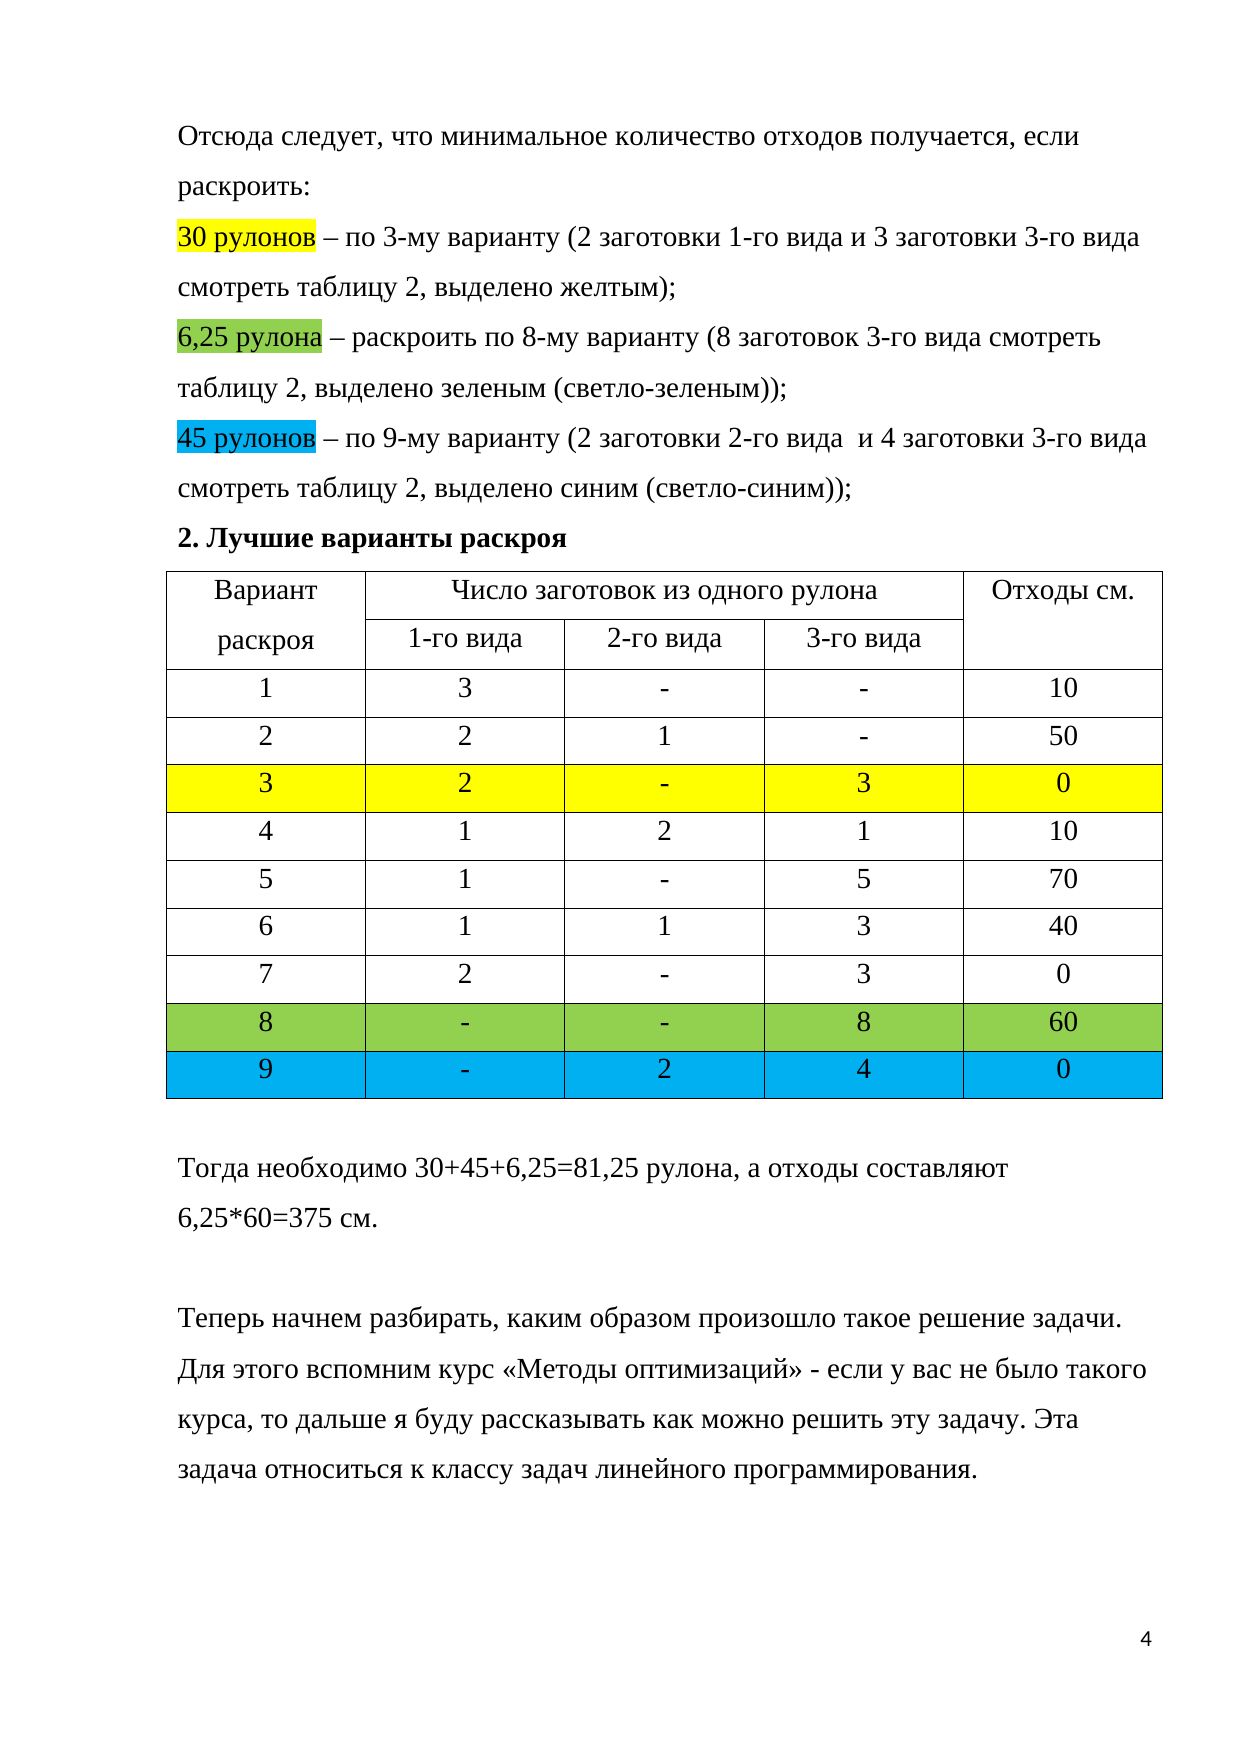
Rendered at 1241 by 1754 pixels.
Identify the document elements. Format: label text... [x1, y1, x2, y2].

table_cell - [765, 718, 963, 764]
table_cell 1 [167, 670, 365, 717]
table_cell 10 [964, 670, 1162, 717]
table_cell 8 [765, 1004, 963, 1051]
table_cell - [765, 670, 963, 717]
table_cell 0 [964, 1052, 1162, 1098]
table_cell 3-го вида [765, 620, 963, 669]
table_cell - [565, 956, 764, 1003]
table_cell 0 [964, 956, 1162, 1003]
table_cell 4 [765, 1052, 963, 1098]
table_cell 3 [765, 765, 963, 812]
table_cell 3 [167, 765, 365, 812]
table_cell 2 [366, 765, 564, 812]
table_cell 10 [964, 813, 1162, 860]
table_cell 2 [167, 718, 365, 764]
text 45 рулонов – по 9-му варианту (2 заготовки 2-го вида и 4 заготовки 3-го вида смотреть таблицу 2, выделено синим (светло-синим)); [177, 420, 1152, 504]
table_cell 60 [964, 1004, 1162, 1051]
table_cell - [565, 861, 764, 907]
table_cell 2 [565, 1052, 764, 1098]
table_cell 50 [964, 718, 1162, 764]
table_cell 1 [565, 909, 764, 955]
text 2. Лучшие варианты раскроя [177, 521, 1152, 554]
table_cell 8 [167, 1004, 365, 1051]
table_cell - [366, 1052, 564, 1098]
text Тогда необходимо 30+45+6,25=81,25 рулона, а отходы составляют 6,25*60=375 см. [177, 1150, 1152, 1233]
table_cell 9 [167, 1052, 365, 1098]
table_cell - [366, 1004, 564, 1051]
table_cell 3 [765, 956, 963, 1003]
table_cell 5 [167, 861, 365, 907]
table_cell 2 [565, 813, 764, 860]
table_cell 1 [366, 861, 564, 907]
table_cell 0 [964, 765, 1162, 812]
table_cell 3 [366, 670, 564, 717]
table_header Вариант раскроя [167, 572, 365, 669]
table_cell 1 [366, 909, 564, 955]
table_cell - [565, 670, 764, 717]
table_cell 4 [167, 813, 365, 860]
table_cell - [565, 765, 764, 812]
table_cell 70 [964, 861, 1162, 907]
table_cell 7 [167, 956, 365, 1003]
table_cell 2 [366, 718, 564, 764]
table_cell 5 [765, 861, 963, 907]
table_header Отходы см. [964, 572, 1162, 669]
text 6,25 рулона – раскроить по 8-му варианту (8 заготовок 3-го вида смотреть таблицу 2, выделено зеленым (светло-зеленым)); [177, 319, 1152, 403]
table_cell 1 [765, 813, 963, 860]
table_cell 1 [565, 718, 764, 764]
text Теперь начнем разбирать, каким образом произошло такое решение задачи. Для этого вспомним курс «Методы оптимизаций» - если у вас не было такого курса, то дальше я буду рассказывать как можно решить эту задачу. Эта задача относиться к классу задач линейного программирования. [177, 1301, 1152, 1485]
table_cell 1 [366, 813, 564, 860]
table_cell 2-го вида [565, 620, 764, 669]
table_cell 6 [167, 909, 365, 955]
table_cell 2 [366, 956, 564, 1003]
table_cell 3 [765, 909, 963, 955]
table_header Число заготовок из одного рулона [366, 572, 963, 619]
table_cell - [565, 1004, 764, 1051]
text Отсюда следует, что минимальное количество отходов получается, если раскроить: 30 рулонов – по 3-му варианту (2 заготовки 1-го вида и 3 заготовки 3-го вида смотреть таблицу 2, выделено желтым); [177, 118, 1152, 303]
table_cell 40 [964, 909, 1162, 955]
table_cell 1-го вида [366, 620, 564, 669]
